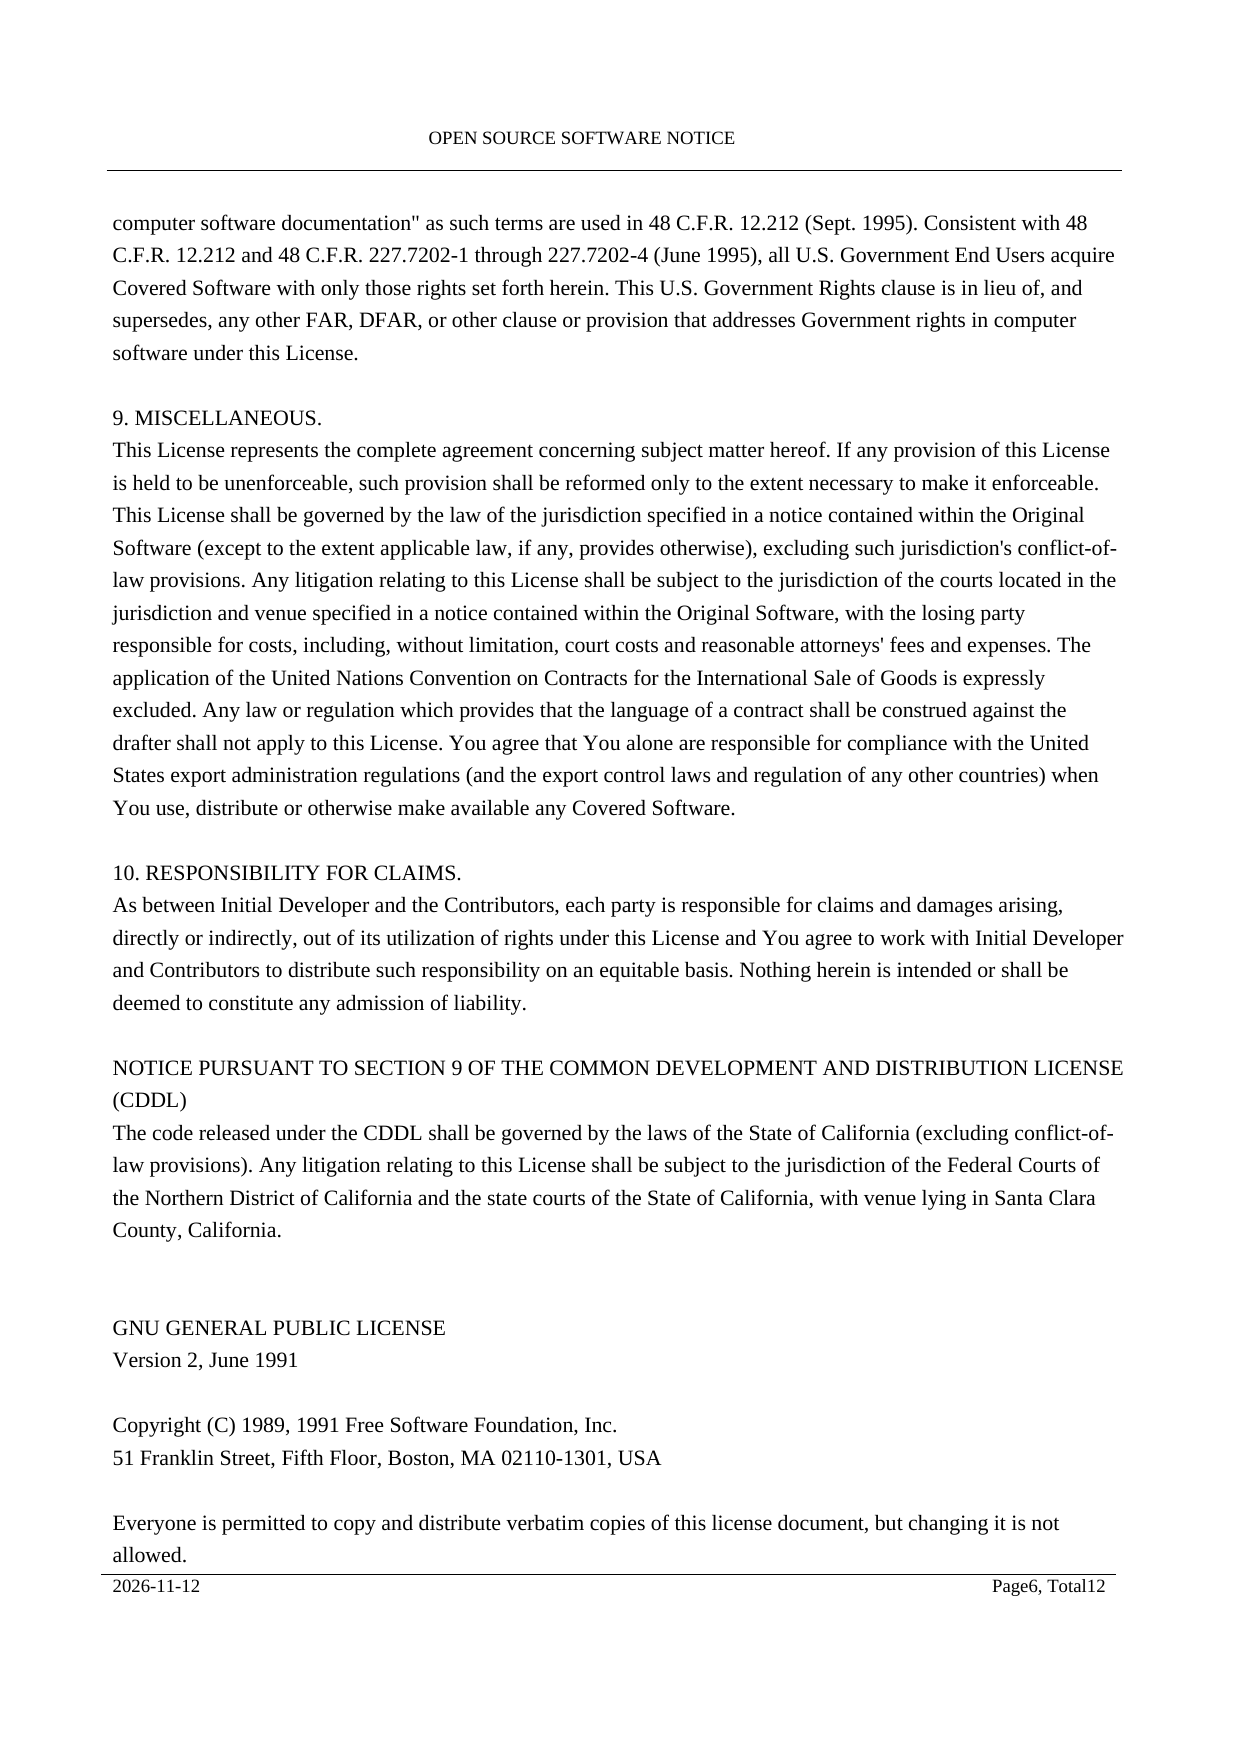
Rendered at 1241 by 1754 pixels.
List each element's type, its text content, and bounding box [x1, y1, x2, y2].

text Version 2, June 1991 [112, 1344, 1128, 1376]
text The code released under the CDDL shall be governed by the laws of the State of California (excluding conflict-of-law provisions). Any litigation relating to this License shall be subject to the jurisdiction of the Federal Courts of the Northern District of California and the state courts of the State of California, with venue lying in Santa Clara County, California. [112, 1116, 1128, 1246]
text 10. RESPONSIBILITY FOR CLAIMS. [112, 856, 1128, 889]
text NOTICE PURSUANT TO SECTION 9 OF THE COMMON DEVELOPMENT AND DISTRIBUTION LICENSE (CDDL) [112, 1051, 1128, 1116]
text GNU GENERAL PUBLIC LICENSE [112, 1279, 1128, 1344]
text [112, 206, 1128, 369]
text Copyright (C) 1989, 1991 Free Software Foundation, Inc. [112, 1409, 1128, 1441]
text 51 Franklin Street, Fifth Floor, Boston, MA 02110-1301, USA [112, 1441, 1128, 1474]
text As between Initial Developer and the Contributors, each party is responsible for claims and damages arising, directly or indirectly, out of its utilization of rights under this License and You agree to work with Initial Developer and Contributors to distribute such responsibility on an equitable basis. Nothing herein is intended or shall be deemed to constitute any admission of liability. [112, 889, 1128, 1019]
text Everyone is permitted to copy and distribute verbatim copies of this license document, but changing it is not allowed. [112, 1506, 1128, 1571]
text This License represents the complete agreement concerning subject matter hereof. If any provision of this License is held to be unenforceable, such provision shall be reformed only to the extent necessary to make it enforceable. This License shall be governed by the law of the jurisdiction specified in a notice contained within the Original Software (except to the extent applicable law, if any, provides otherwise), excluding such jurisdiction's conflict-of-law provisions. Any litigation relating to this License shall be subject to the jurisdiction of the courts located in the jurisdiction and venue specified in a notice contained within the Original Software, with the losing party responsible for costs, including, without limitation, court costs and reasonable attorneys' fees and expenses. The application of the United Nations Convention on Contracts for the International Sale of Goods is expressly excluded. Any law or regulation which provides that the language of a contract shall be construed against the drafter shall not apply to this License. You agree that You alone are responsible for compliance with the United States export administration regulations (and the export control laws and regulation of any other countries) when You use, distribute or otherwise make available any Covered Software. [112, 434, 1128, 824]
text 9. MISCELLANEOUS. [112, 401, 1128, 434]
